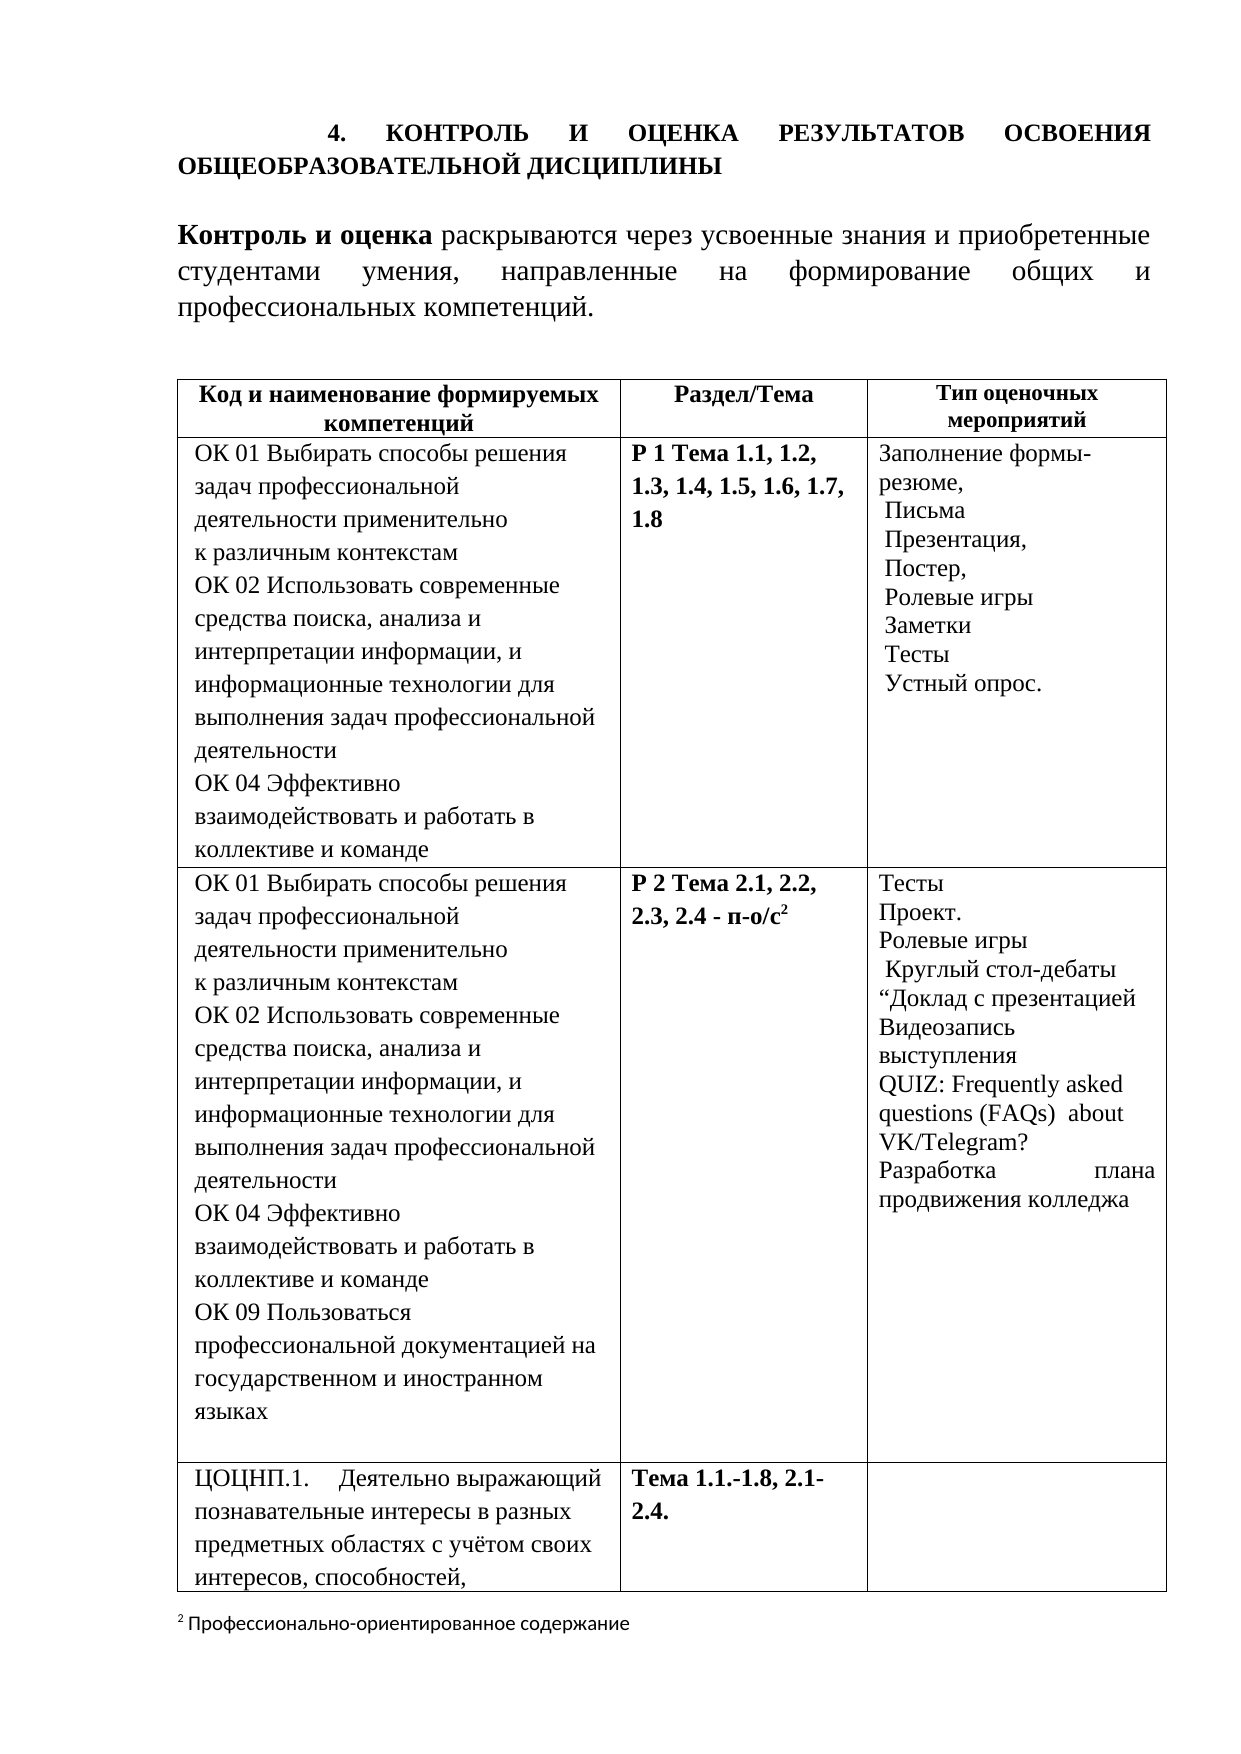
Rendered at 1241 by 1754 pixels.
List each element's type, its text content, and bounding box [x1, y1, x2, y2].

table_cell ОК 01 Выбирать способы решения задач профессиональной деятельности применительно к различным контекстам ОК 02 Использовать современные средства поиска, анализа и интерпретации информации, и информационные технологии для выполнения задач профессиональной деятельности ОК 04 Эффективно взаимодействовать и работать в коллективе и команде [178, 438, 620, 867]
text Контроль и оценка раскрываются через усвоенные знания и приобретенные студентами умения, направленные на формирование общих и профессиональных компетенций. [177, 217, 1152, 323]
table_cell [868, 1463, 1166, 1591]
table_cell ОК 01 Выбирать способы решения задач профессиональной деятельности применительно к различным контекстам ОК 02 Использовать современные средства поиска, анализа и интерпретации информации, и информационные технологии для выполнения задач профессиональной деятельности ОК 04 Эффективно взаимодействовать и работать в коллективе и команде ОК 09 Пользоваться профессиональной документацией на государственном и иностранном языках [178, 868, 620, 1462]
table_cell Заполнение формы-резюме, Письма Презентация, Постер, Ролевые игры Заметки Тесты Устный опрос. [868, 438, 1166, 867]
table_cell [621, 1463, 867, 1591]
table_cell Тесты Проект. Ролевые игры Круглый стол-дебаты “Доклад с презентацией Видеозапись выступления QUIZ: Frequently asked questions (FAQs) about VK/Telegram? Разработка плана продвижения колледжа [868, 868, 1166, 1462]
table_header Раздел/Тема [621, 380, 867, 437]
table_cell Р 2 Тема 2.1, 2.2, 2.3, 2.4 - п-о/с [621, 868, 867, 1462]
table_cell Р 1 Тема 1.1, 1.2, 1.3, 1.4, 1.5, 1.6, 1.7, 1.8 [621, 438, 867, 867]
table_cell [178, 1463, 620, 1591]
table_header Тип оценочных мероприятий [868, 380, 1166, 437]
text 4. КОНТРОЛЬ И ОЦЕНКА РЕЗУЛЬТАТОВ ОСВОЕНИЯ ОБЩЕОБРАЗОВАТЕЛЬНОЙ ДИСЦИПЛИНЫ [177, 118, 1152, 180]
table_header Код и наименование формируемых компетенций [178, 380, 620, 437]
